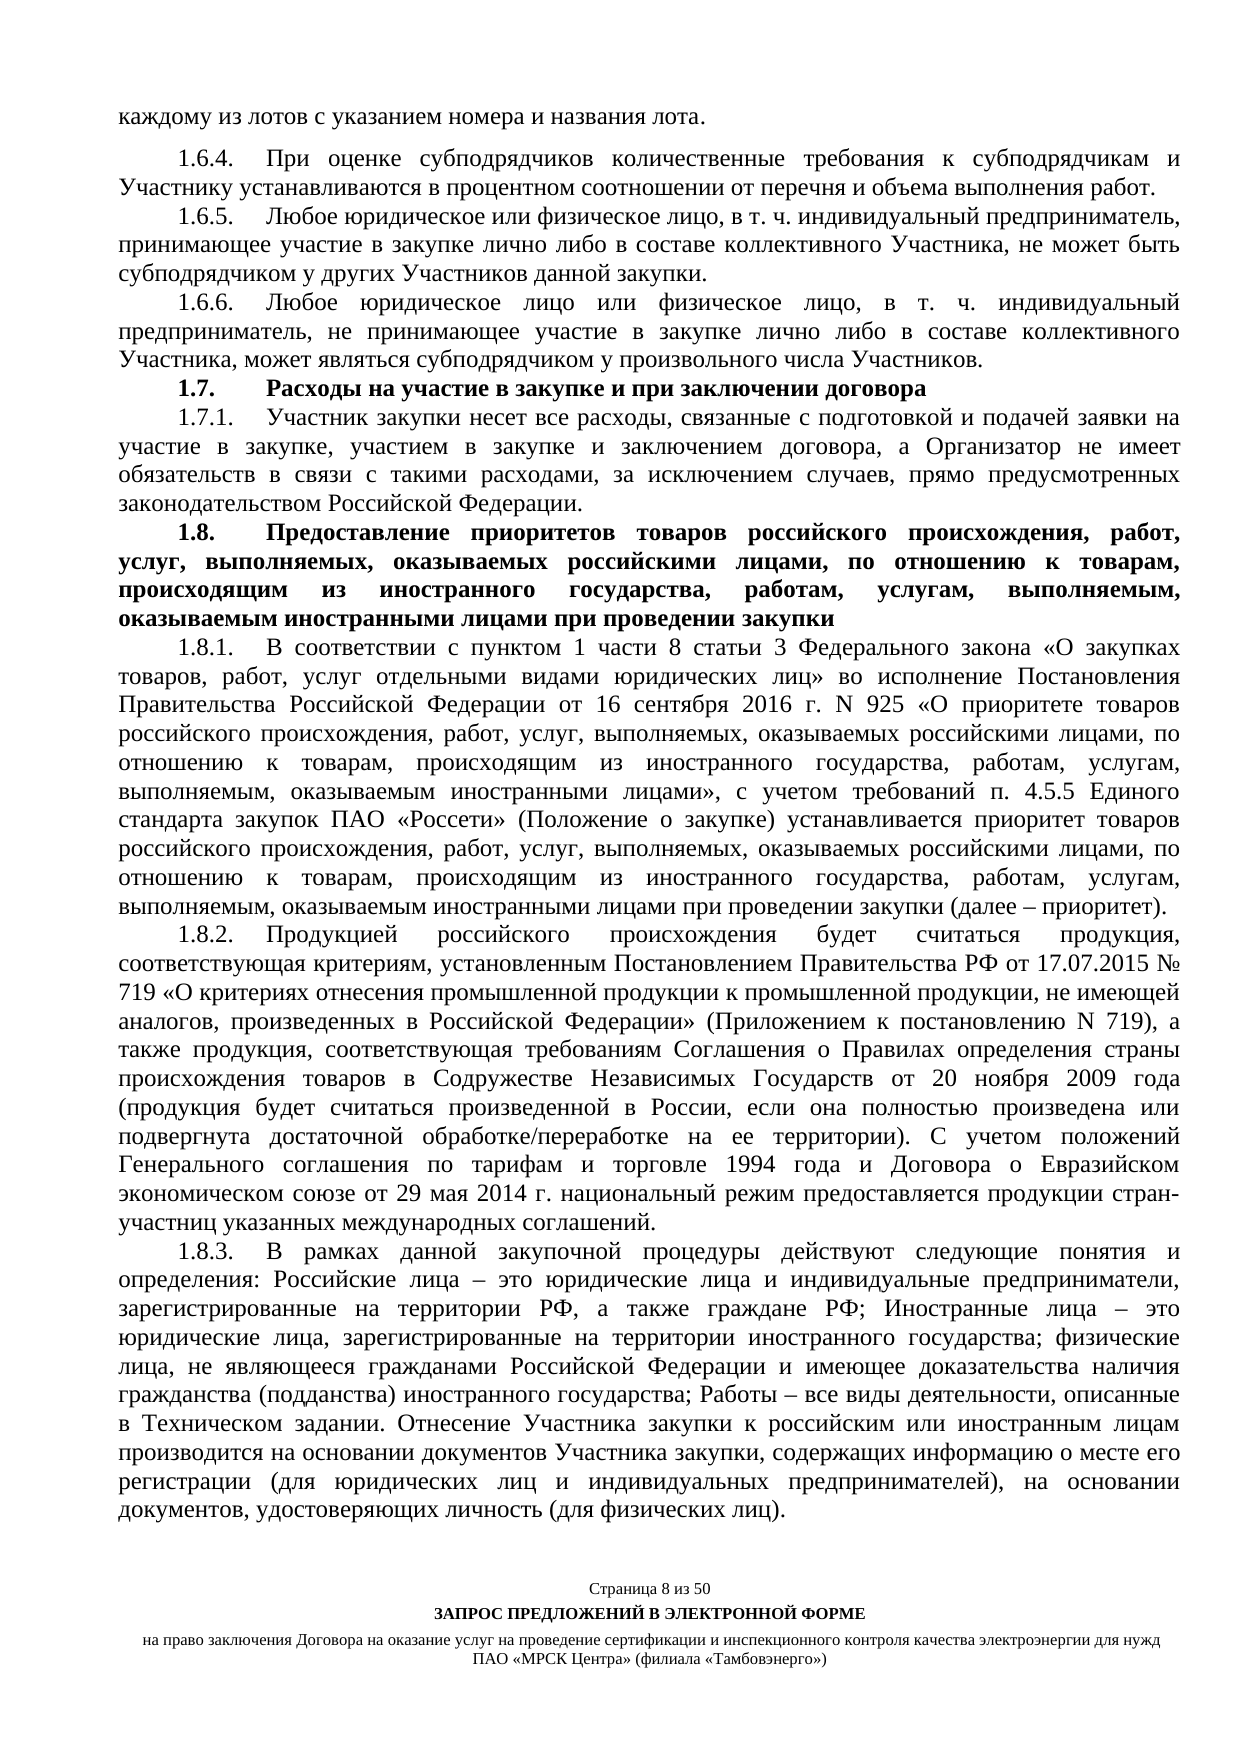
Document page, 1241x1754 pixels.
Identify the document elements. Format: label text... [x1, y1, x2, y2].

subtitle В соответствии с пунктом 1 части 8 статьи 3 Федерального закона «О закупках товаров, работ, услуг отдельными видами юридических лиц» во исполнение Постановления Правительства Российской Федерации от 16 сентября 2016 г. N 925 «О приоритете товаров российского происхождения, работ, услуг, выполняемых, оказываемых российскими лицами, по отношению к товарам, происходящим из иностранного государства, работам, услугам, выполняемым, оказываемым иностранными лицами», с учетом требований п. 4.5.5 Единого стандарта закупок ПАО «Россети» (Положение о закупке) устанавливается приоритет товаров российского происхождения, работ, услуг, выполняемых, оказываемых российскими лицами, по отношению к товарам, происходящим из иностранного государства, работам, услугам, выполняемым, оказываемым иностранными лицами при проведении закупки (далее – приоритет). [118, 632, 1181, 919]
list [118, 101, 1181, 130]
subtitle В рамках данной закупочной процедуры действуют следующие понятия и определения: Российские лица – это юридические лица и индивидуальные предприниматели, зарегистрированные на территории РФ, а также граждане РФ; Иностранные лица – это юридические лица, зарегистрированные на территории иностранного государства; физические лица, не являющееся гражданами Российской Федерации и имеющее доказательства наличия гражданства (подданства) иностранного государства; Работы – все виды деятельности, описанные в Техническом задании. Отнесение Участника закупки к российским или иностранным лицам производится на основании документов Участника закупки, содержащих информацию о месте его регистрации (для юридических лиц и индивидуальных предпринимателей), на основании документов, удостоверяющих личность (для физических лиц). [118, 1236, 1181, 1523]
subtitle Любое юридическое лицо или физическое лицо, в т. ч. индивидуальный предприниматель, не принимающее участие в закупке лично либо в составе коллективного Участника, может являться субподрядчиком у произвольного числа Участников. [118, 287, 1181, 373]
subtitle Продукцией российского происхождения будет считаться продукция, соответствующая критериям, установленным Постановлением Правительства РФ от 17.07.2015 № 719 «О критериях отнесения промышленной продукции к промышленной продукции, не имеющей аналогов, произведенных в Российской Федерации» (Приложением к постановлению N 719), а также продукция, соответствующая требованиям Соглашения о Правилах определения страны происхождения товаров в Содружестве Независимых Государств от 20 ноября 2009 года (продукция будет считаться произведенной в России, если она полностью произведена или подвергнута достаточной обработке/переработке на ее территории). С учетом положений Генерального соглашения по тарифам и торговле 1994 года и Договора о Евразийском экономическом союзе от 29 мая 2014 г. национальный режим предоставляется продукции стран-участниц указанных международных соглашений. [118, 919, 1181, 1236]
subtitle При оценке субподрядчиков количественные требования к субподрядчикам и Участнику устанавливаются в процентном соотношении от перечня и объема выполнения работ. [118, 143, 1181, 201]
subtitle Любое юридическое или физическое лицо, в т. ч. индивидуальный предприниматель, принимающее участие в закупке лично либо в составе коллективного Участника, не может быть субподрядчиком у других Участников данной закупки. [118, 201, 1181, 287]
subtitle Расходы на участие в закупке и при заключении договора [118, 373, 1181, 402]
subtitle Предоставление приоритетов товаров российского происхождения, работ, услуг, выполняемых, оказываемых российскими лицами, по отношению к товарам, происходящим из иностранного государства, работам, услугам, выполняемым, оказываемым иностранными лицами при проведении закупки [118, 517, 1181, 632]
subtitle Участник закупки несет все расходы, связанные с подготовкой и подачей заявки на участие в закупке, участием в закупке и заключением договора, а Организатор не имеет обязательств в связи с такими расходами, за исключением случаев, прямо предусмотренных законодательством Российской Федерации. [118, 402, 1181, 517]
